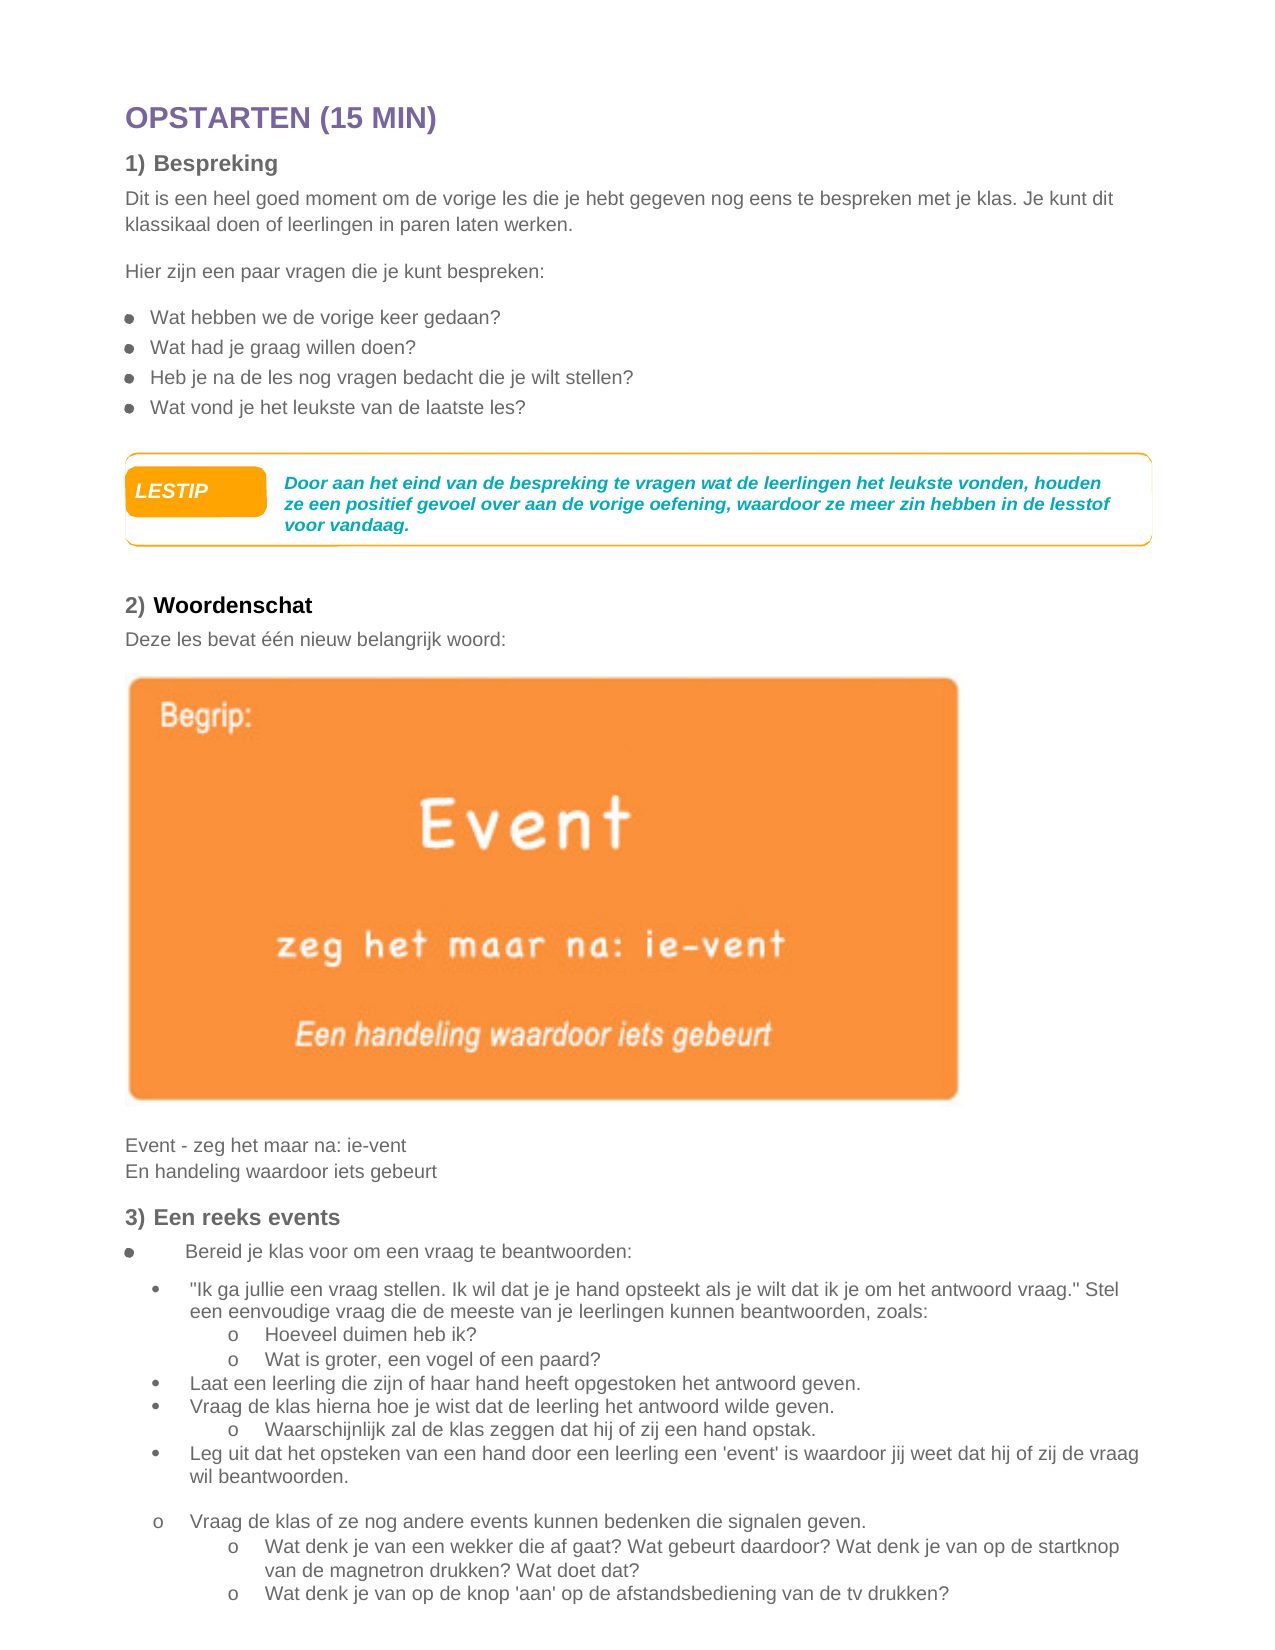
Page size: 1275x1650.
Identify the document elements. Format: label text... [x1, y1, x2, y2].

list Leg uit dat het opsteken van een hand door een leerling een 'event' is waardoor jij weet dat hij of zij de vraag wil beantwoorden. [152, 1442, 1154, 1487]
text Hier zijn een paar vragen die je kunt bespreken: [125, 260, 1154, 282]
subtitle OPSTARTEN (15 MIN) [125, 100, 1154, 135]
list "Ik ga jullie een vraag stellen. Ik wil dat je je hand opsteekt als je wilt dat ik je om het antwoord vraag." Stel een eenvoudige vraag die de meeste van je leerlingen kunnen beantwoorden, zoals: [152, 1277, 1154, 1323]
text En handeling waardoor iets gebeurt [125, 1160, 1154, 1183]
subtitle Een reeks events [125, 1204, 1154, 1230]
list Vraag de klas hierna hoe je wist dat de leerling het antwoord wilde geven. [152, 1395, 1154, 1417]
list Wat is groter, een vogel of een paard? [227, 1347, 1154, 1372]
text Deze les bevat één nieuw belangrijk woord: [125, 628, 1154, 651]
list Waarschijnlijk zal de klas zeggen dat hij of zij een hand opstak. [227, 1417, 1154, 1442]
text Wat had je graag willen doen? [150, 336, 1154, 359]
list Wat denk je van een wekker die af gaat? Wat gebeurt daardoor? Wat denk je van op de startknop van de magnetron drukken? Wat doet dat? [227, 1535, 1154, 1582]
text Wat hebben we de vorige keer gedaan? [150, 306, 1154, 329]
list Vraag de klas of ze nog andere events kunnen bedenken die signalen geven. [152, 1510, 1154, 1535]
text Wat vond je het leukste van de laatste les? [150, 396, 1154, 419]
text Heb je na de les nog vragen bedacht die je wilt stellen? [150, 366, 1154, 389]
subtitle Bespreking [125, 150, 1154, 177]
list Wat denk je van op de knop 'aan' op de afstandsbediening van de tv drukken? [227, 1582, 1154, 1606]
list Hoeveel duimen heb ik? [227, 1323, 1154, 1347]
text Bereid je klas voor om een vraag te beantwoorden: [114, 1240, 703, 1263]
text Event - zeg het maar na: ie-vent [125, 1134, 1154, 1156]
text Dit is een heel goed moment om de vorige les die je hebt gegeven nog eens te bespreken met je klas. Je kunt dit klassikaal doen of leerlingen in paren laten werken. [125, 186, 1136, 236]
subtitle Woordenschat [125, 592, 1154, 618]
list Laat een leerling die zijn of haar hand heeft opgestoken het antwoord geven. [152, 1372, 1154, 1395]
picture [125, 673, 967, 1107]
